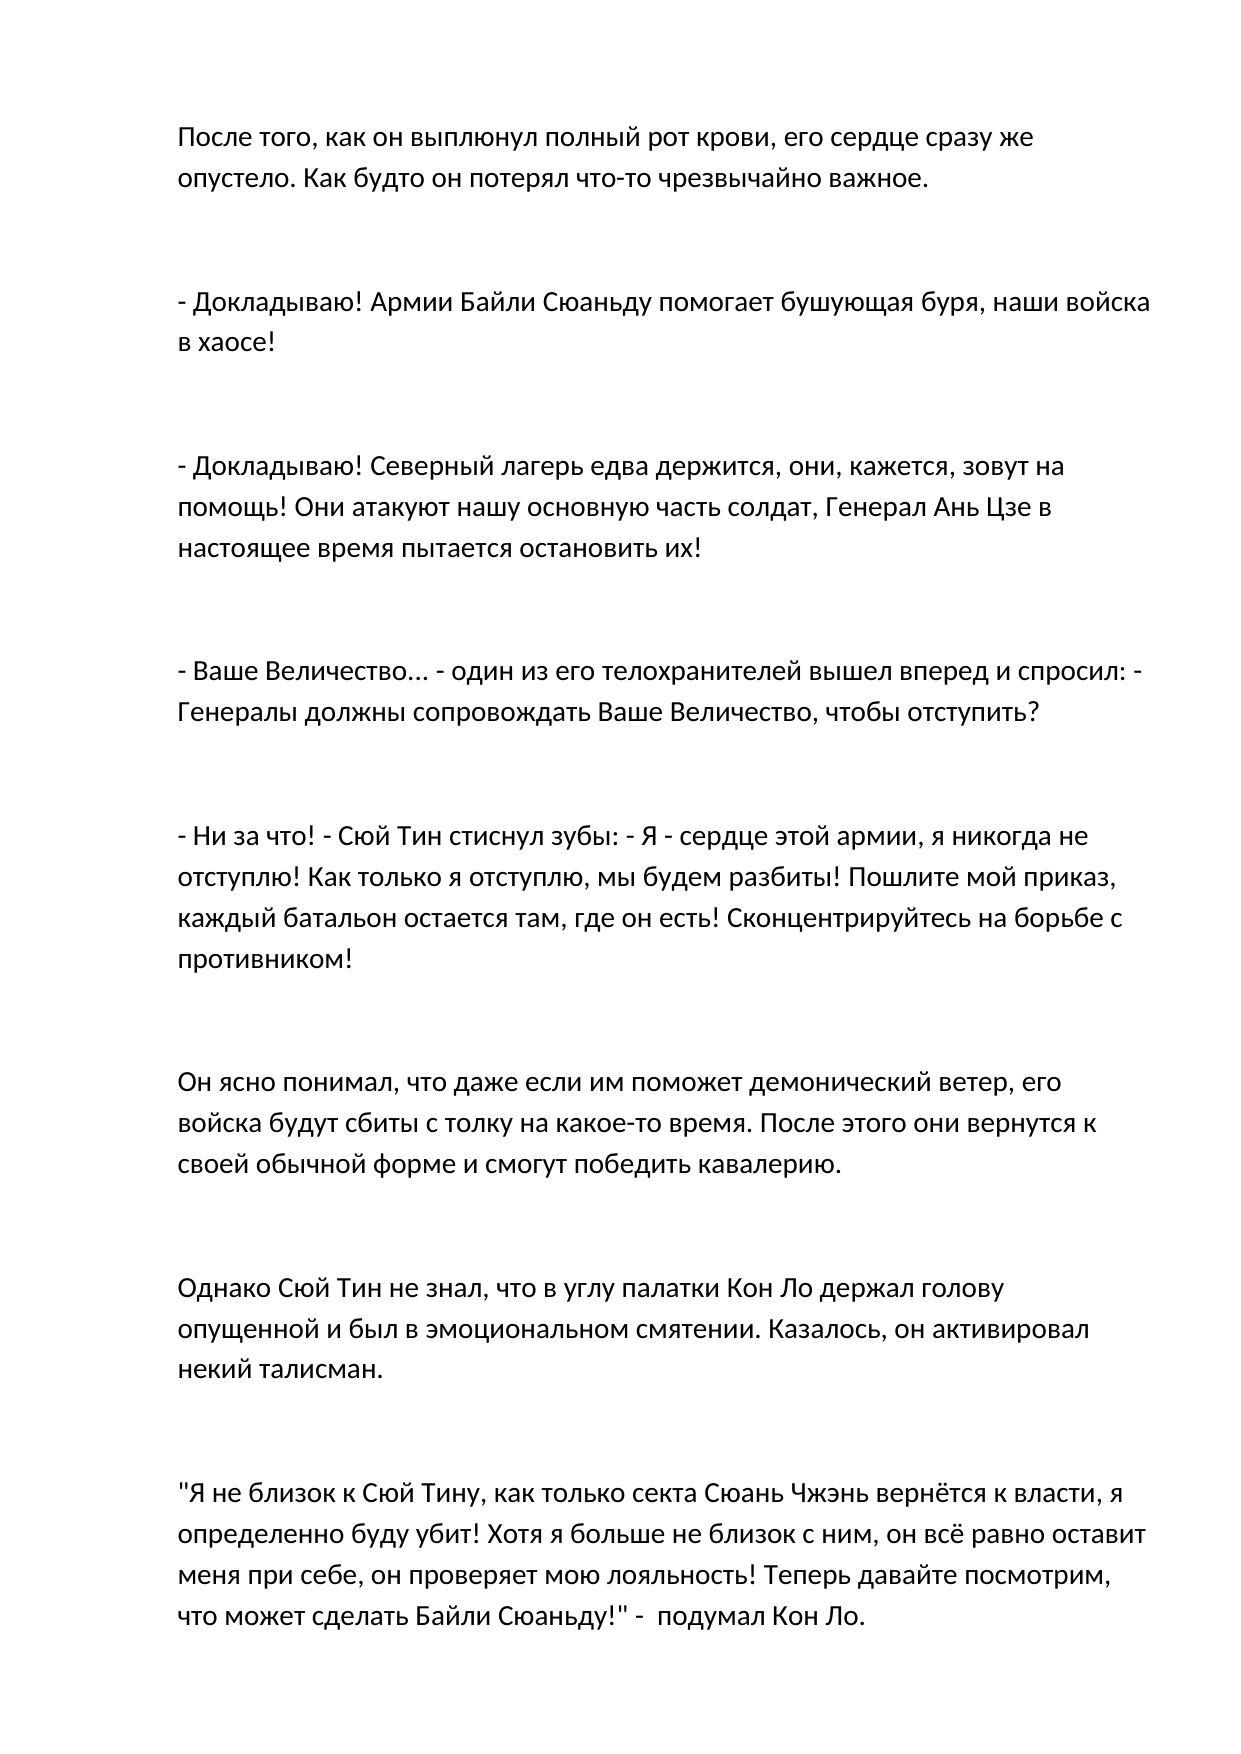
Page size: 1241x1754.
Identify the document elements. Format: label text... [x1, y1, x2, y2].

text После того, как он выплюнул полный рот крови, его сердце сразу же опустело. Как будто он потерял что-то чрезвычайно важное. [177, 118, 1152, 195]
text Он ясно понимал, что даже если им поможет демонический ветер, его войска будут сбиты с толку на какое-то время. После этого они вернутся к своей обычной форме и смогут победить кавалерию. [177, 1063, 1152, 1181]
text Однако Сюй Тин не знал, что в углу палатки Кон Ло держал голову опущенной и был в эмоциональном смятении. Казалось, он активировал некий талисман. [177, 1269, 1152, 1386]
text - Докладываю! Северный лагерь едва держится, они, кажется, зовут на помощь! Они атакуют нашу основную часть солдат, Генерал Ань Цзе в настоящее время пытается остановить их! [177, 447, 1152, 564]
text - Ни за что! - Сюй Тин стиснул зубы: - Я - сердце этой армии, я никогда не отступлю! Как только я отступлю, мы будем разбиты! Пошлите мой приказ, каждый батальон остается там, где он есть! Сконцентрируйтесь на борьбе с противником! [177, 817, 1152, 975]
text - Докладываю! Армии Байли Сюаньду помогает бушующая буря, наши войска в хаосе! [177, 283, 1152, 359]
text "Я не близок к Сюй Тину, как только секта Сюань Чжэнь вернётся к власти, я определенно буду убит! Хотя я больше не близок с ним, он всё равно оставит меня при себе, он проверяет мою лояльность! Теперь давайте посмотрим, что может сделать Байли Сюаньду!" - подумал Кон Ло. [177, 1474, 1152, 1633]
text - Ваше Величество... - один из его телохранителей вышел вперед и спросил: - Генералы должны сопровождать Ваше Величество, чтобы отступить? [177, 652, 1152, 729]
